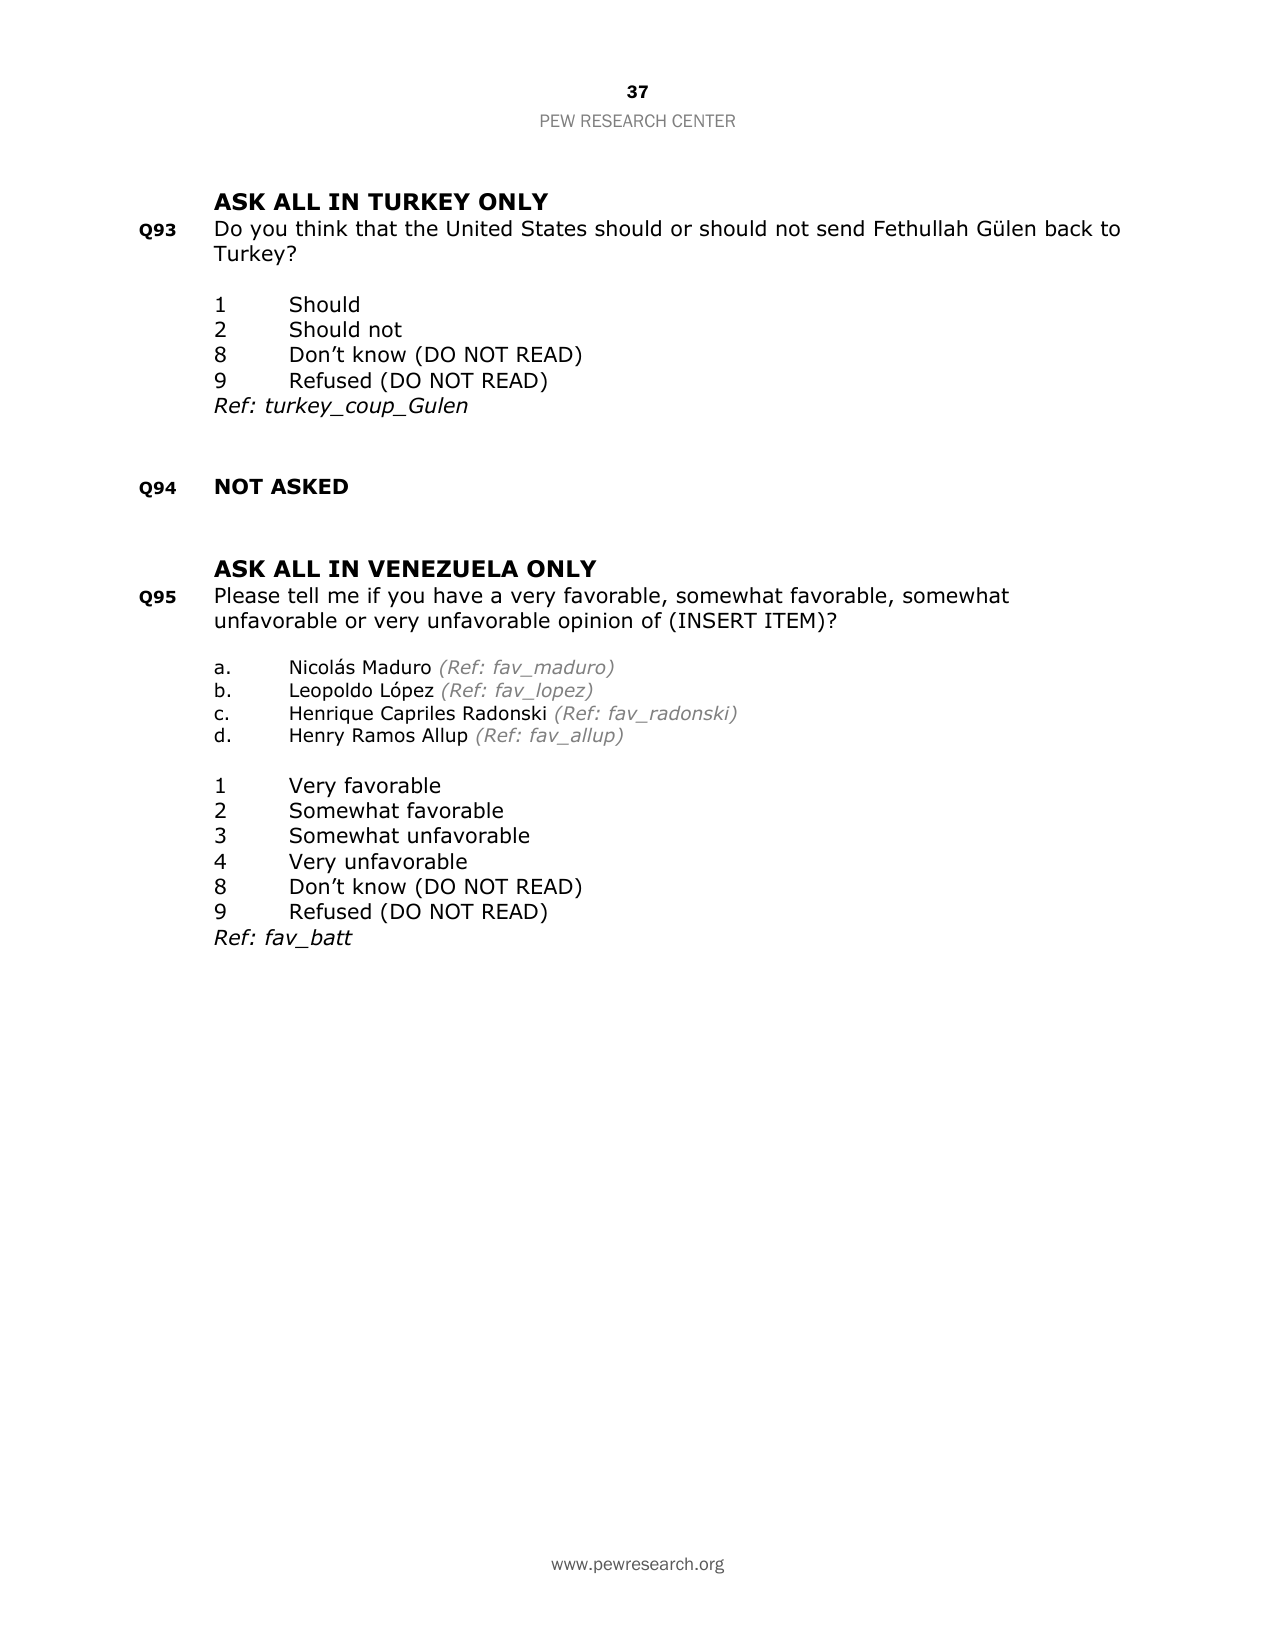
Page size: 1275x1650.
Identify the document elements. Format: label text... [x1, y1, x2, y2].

text 8 Don’t know (DO NOT READ) [214, 873, 1136, 899]
text 1 Should [139, 291, 1136, 317]
text ASK ALL IN VENEZUELA ONLY [214, 554, 1136, 582]
list Leopoldo López (Ref: fav_lopez) [214, 678, 1136, 701]
text Ref: turkey_coup_Gulen [139, 392, 1136, 418]
text Q94 NOT ASKED [139, 473, 1136, 499]
text 2 Should not [214, 317, 1136, 342]
text 8 Don’t know (DO NOT READ) [139, 342, 1136, 367]
text 2 Somewhat favorable [214, 797, 1136, 823]
text ASK ALL IN TURKEY ONLY [139, 187, 1136, 215]
text 9 Refused (DO NOT READ) [139, 367, 1136, 392]
text 1 Very favorable [214, 772, 1136, 797]
text 9 Refused (DO NOT READ) [214, 899, 1136, 924]
text Ref: fav_batt [214, 924, 1136, 949]
text 3 Somewhat unfavorable [214, 823, 1136, 848]
text Q95 Please tell me if you have a very favorable, somewhat favorable, somewhat unfavorable or very unfavorable opinion of (INSERT ITEM)? [139, 582, 1136, 633]
text 4 Very unfavorable [214, 848, 1136, 873]
list Henry Ramos Allup (Ref: fav_allup) [214, 724, 1136, 747]
list Henrique Capriles Radonski (Ref: fav_radonski) [214, 701, 1136, 724]
list Nicolás Maduro (Ref: fav_maduro) [214, 656, 1136, 678]
text Q93 Do you think that the United States should or should not send Fethullah Gülen back to Turkey? [139, 215, 1136, 266]
